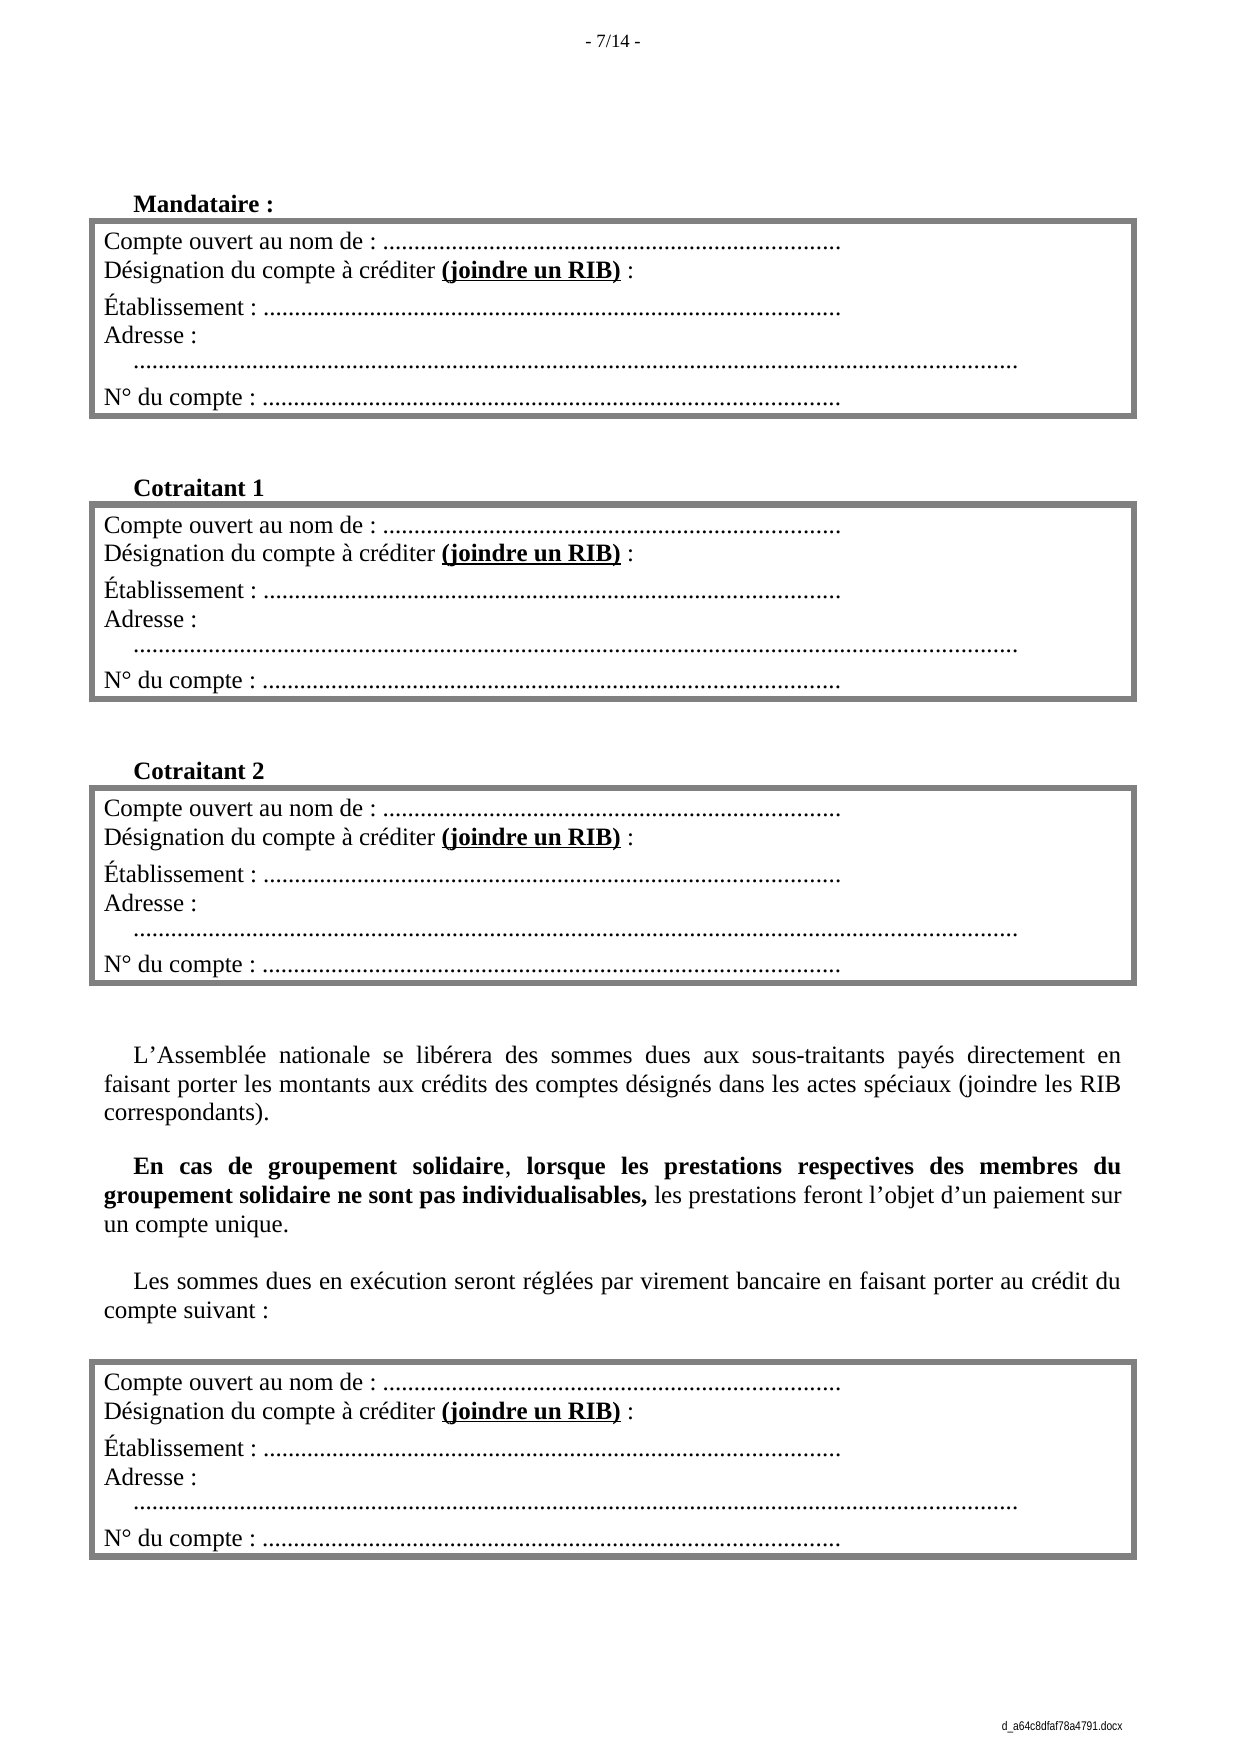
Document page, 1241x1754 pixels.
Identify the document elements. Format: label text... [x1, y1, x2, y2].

text Compte ouvert au nom de : [95, 791, 1131, 822]
text Désignation du compte à créditer (joindre un RIB) : [103, 538, 1122, 567]
text Les sommes dues en exécution seront réglées par virement bancaire en faisant porter au crédit du compte suivant : [103, 1266, 1122, 1324]
text Désignation du compte à créditer (joindre un RIB) : [103, 1396, 1122, 1424]
text En cas de groupement solidaire, lorsque les prestations respectives des membres du groupement solidaire ne sont pas individualisables, les prestations feront l’objet d’un paiement sur un compte unique. [103, 1151, 1122, 1237]
text Établissement : [95, 567, 1131, 604]
text N° du compte : [95, 657, 1131, 696]
text Compte ouvert au nom de : [95, 508, 1131, 538]
text Adresse : [103, 321, 1122, 349]
text Désignation du compte à créditer (joindre un RIB) : [103, 255, 1122, 283]
text Mandataire : [103, 189, 1122, 218]
text N° du compte : [95, 373, 1131, 413]
text Établissement : [95, 283, 1131, 321]
text Adresse : [103, 604, 1122, 633]
text N° du compte : [95, 1514, 1131, 1553]
text L’Assemblée nationale se libérera des sommes dues aux sous-traitants payés directement en faisant porter les montants aux crédits des comptes désignés dans les actes spéciaux (joindre les RIB correspondants). [103, 1040, 1122, 1126]
text Cotraitant 1 [103, 473, 1122, 501]
text Établissement : [95, 851, 1131, 888]
text Désignation du compte à créditer (joindre un RIB) : [103, 822, 1122, 851]
text Compte ouvert au nom de : [95, 1365, 1131, 1396]
text Compte ouvert au nom de : [95, 224, 1131, 255]
text Cotraitant 2 [103, 756, 1122, 785]
text Adresse : [103, 888, 1122, 917]
text N° du compte : [95, 941, 1131, 980]
text Établissement : [95, 1424, 1131, 1462]
text Adresse : [103, 1462, 1122, 1490]
